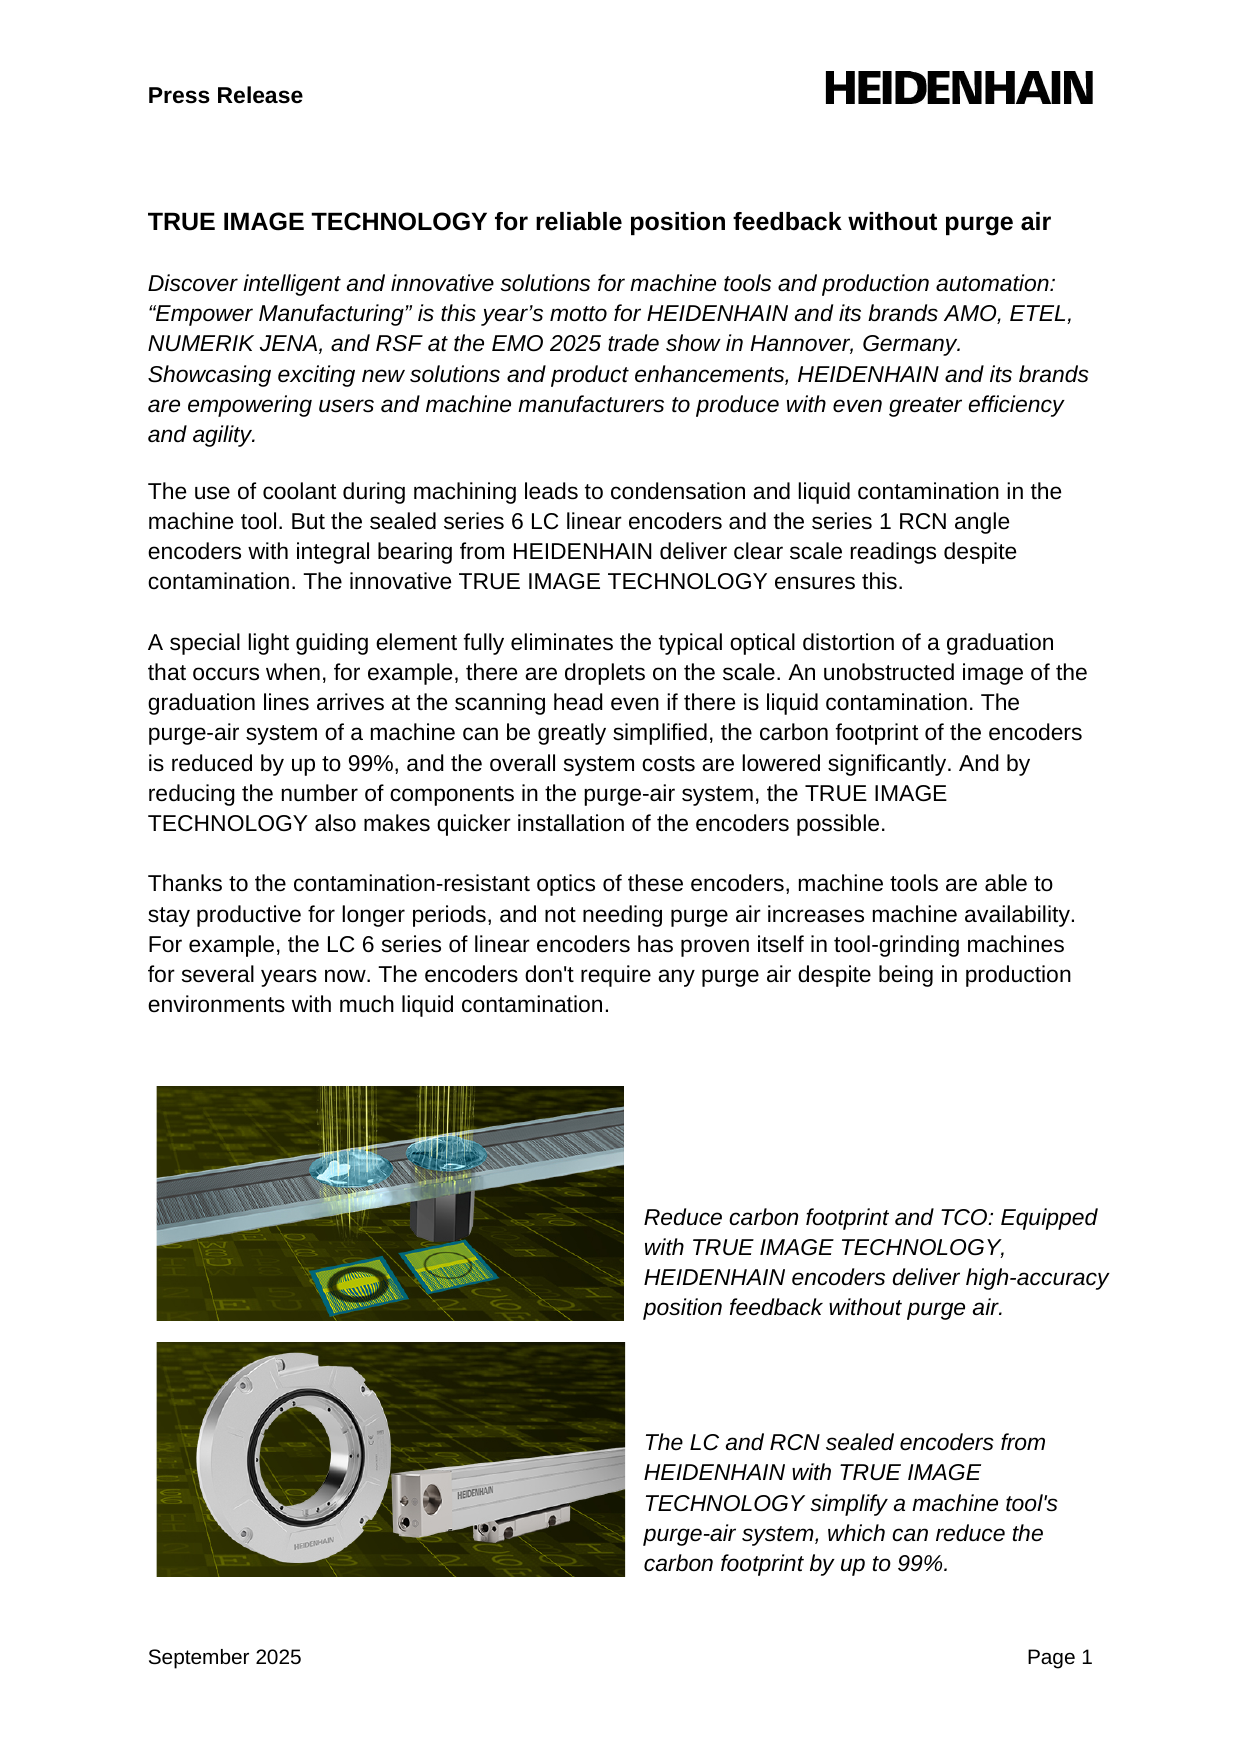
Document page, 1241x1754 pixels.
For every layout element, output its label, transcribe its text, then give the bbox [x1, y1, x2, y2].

table_header [148, 1078, 635, 1333]
table_cell The LC and RCN sealed encoders from HEIDENHAIN with TRUE IMAGE TECHNOLOGY simplify a machine tool's purge-air system, which can reduce the carbon footprint by up to 99%. [635, 1333, 1122, 1589]
text TRUE IMAGE TECHNOLOGY for reliable position feedback without purge air [148, 207, 1093, 236]
table_header Reduce carbon footprint and TCO: Equipped with TRUE IMAGE TECHNOLOGY, HEIDENHAIN encoders deliver high-accuracy position feedback without purge air. [635, 1078, 1122, 1333]
table_cell [148, 1333, 635, 1589]
text The use of coolant during machining leads to condensation and liquid contamination in the machine tool. But the sealed series 6 LC linear encoders and the series 1 RCN angle encoders with integral bearing from HEIDENHAIN deliver clear scale readings despite contamination. The innovative TRUE IMAGE TECHNOLOGY ensures this. [148, 478, 1092, 594]
text Thanks to the contamination-resistant optics of these encoders, machine tools are able to stay productive for longer periods, and not needing purge air increases machine availability. For example, the LC 6 series of linear encoders has proven itself in tool-grinding machines for several years now. The encoders don't require any purge air despite being in production environments with much liquid contamination. [148, 870, 1092, 1017]
picture [156, 1342, 625, 1577]
picture [825, 71, 1093, 104]
text A special light guiding element fully eliminates the typical optical distortion of a graduation that occurs when, for example, there are droplets on the scale. An unobstructed image of the graduation lines arrives at the scanning head even if there is liquid contamination. The purge-air system of a machine can be greatly simplified, the carbon footprint of the encoders is reduced by up to 99%, and the overall system costs are lowered significantly. And by reducing the number of components in the purge-air system, the TRUE IMAGE TECHNOLOGY also makes quicker installation of the encoders possible. [148, 629, 1092, 836]
picture [156, 1086, 624, 1321]
text Discover intelligent and innovative solutions for machine tools and production automation: “Empower Manufacturing” is this year’s motto for HEIDENHAIN and its brands AMO, ETEL, NUMERIK JENA, and RSF at the EMO 2025 trade show in Hannover, Germany. Showcasing exciting new solutions and product enhancements, HEIDENHAIN and its brands are empowering users and machine manufacturers to produce with even greater efficiency and agility. [148, 270, 1093, 447]
